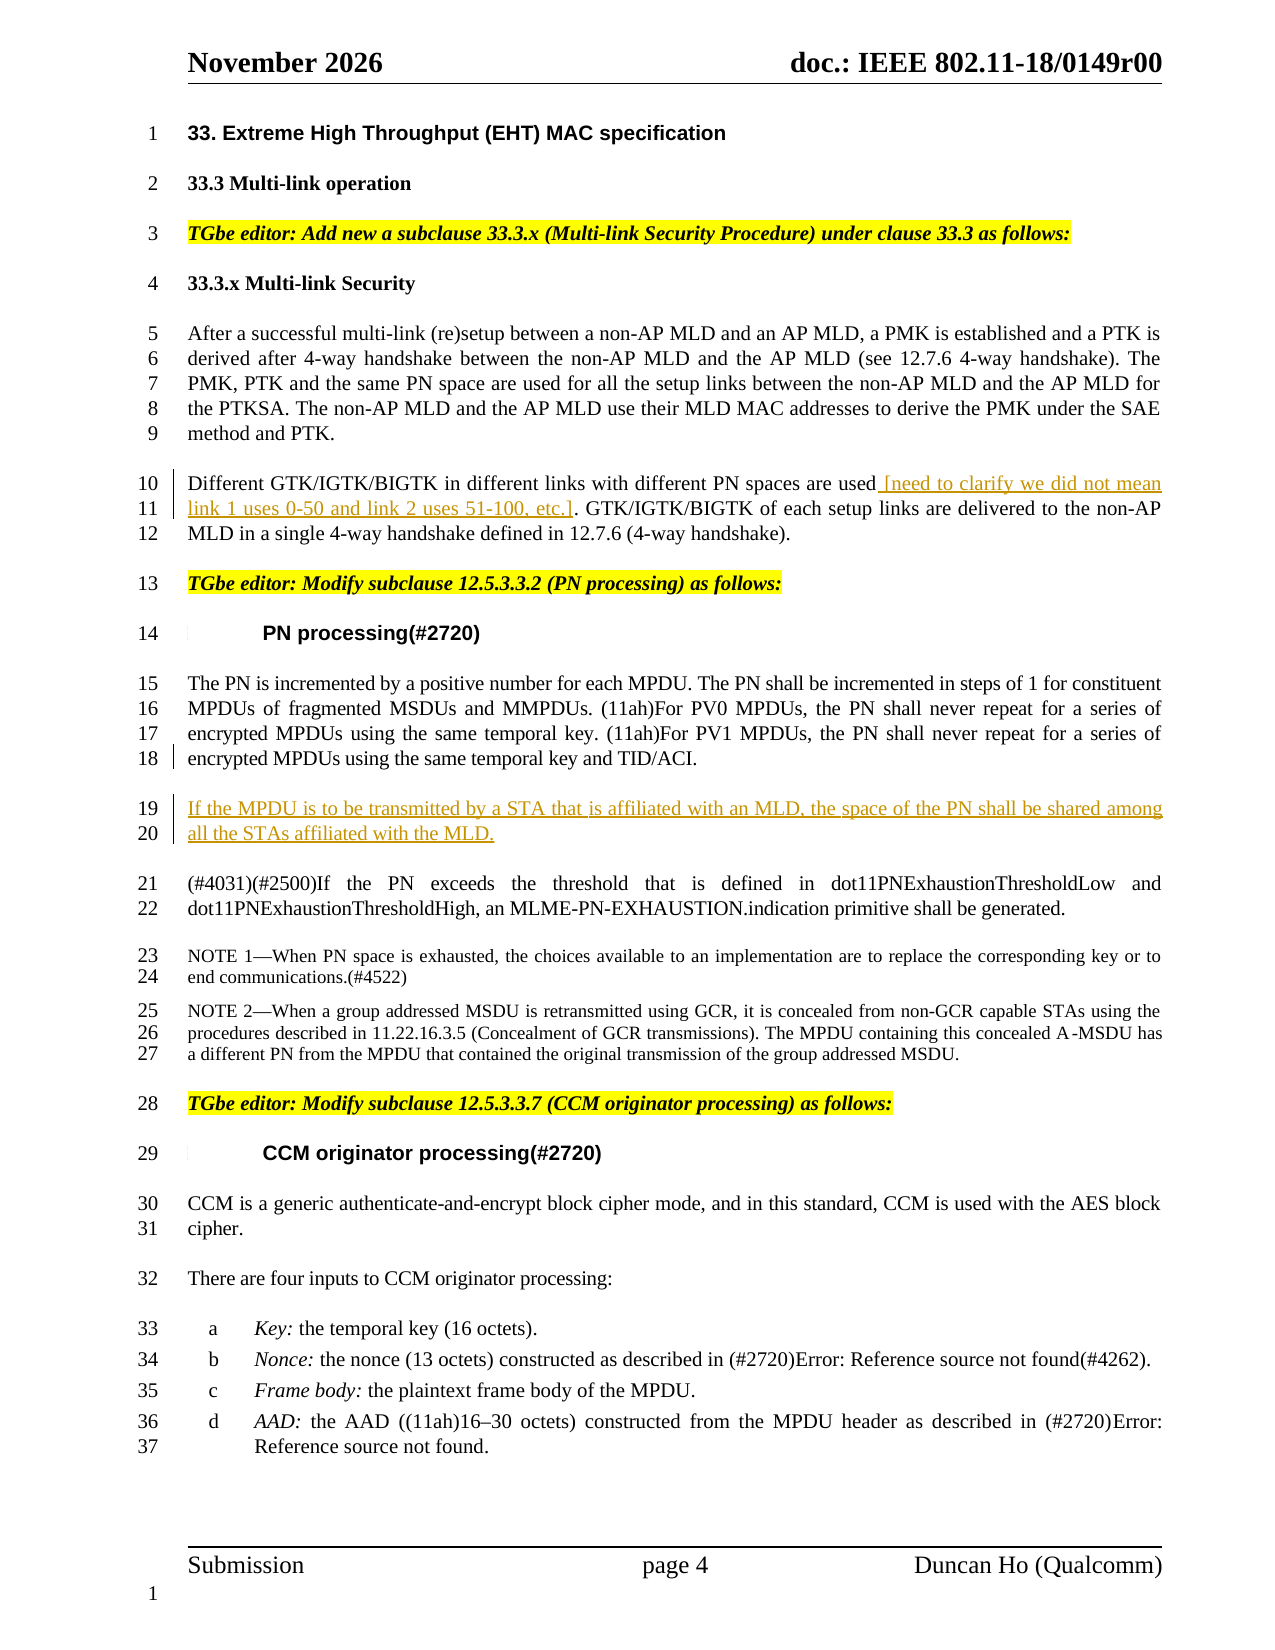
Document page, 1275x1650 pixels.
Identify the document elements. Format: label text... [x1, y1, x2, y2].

list PN processing(#2720) [187, 619, 1162, 644]
text NOTE 1—When PN space is exhausted, the choices available to an implementation are to replace the corresponding key or to end communications.(#4522) [187, 944, 1162, 988]
list Frame body: the plaintext frame body of the MPDU. [208, 1377, 1162, 1402]
text CCM is a generic authenticate-and-encrypt block cipher mode, and in this standard, CCM is used with the AES block cipher. [187, 1190, 1162, 1240]
text TGbe editor: Add new a subclause 33.3.x (Multi-link Security Procedure) under clause 33.3 as follows: [187, 219, 1162, 244]
text After a successful multi-link (re)setup between a non-AP MLD and an AP MLD, a PMK is established and a PTK is derived after 4-way handshake between the non-AP MLD and the AP MLD (see 12.7.6 4-way handshake). The PMK, PTK and the same PN space are used for all the setup links between the non-AP MLD and the AP MLD for the PTKSA. The non-AP MLD and the AP MLD use their MLD MAC addresses to derive the PMK under the SAE method and PTK. [187, 319, 1162, 444]
text (#4031)(#2500)If the PN exceeds the threshold that is defined in dot11PNExhaustionThresholdLow and dot11PNExhaustionThresholdHigh, an MLME-PN-EXHAUSTION.indication primitive shall be generated. [187, 869, 1162, 919]
text 33.3 Multi-link operation [187, 169, 1162, 194]
text TGbe editor: Modify subclause 12.5.3.3.7 (CCM originator processing) as follows: [187, 1090, 1162, 1115]
list Key: the temporal key (16 octets). [208, 1315, 1162, 1340]
text Different GTK/IGTK/BIGTK in different links with different PN spaces are used. GTK/IGTK/BIGTK of each setup links are delivered to the non-AP MLD in a single 4-way handshake defined in 12.7.6 (4-way handshake). [187, 469, 1162, 544]
text 33. Extreme High Throughput (EHT) MAC specification [187, 119, 1162, 144]
text TGbe editor: Modify subclause 12.5.3.3.2 (PN processing) as follows: [187, 569, 1162, 594]
text The PN is incremented by a positive number for each MPDU. The PN shall be incremented in steps of 1 for constituent MPDUs of fragmented MSDUs and MMPDUs. (11ah)For PV0 MPDUs, the PN shall never repeat for a series of encrypted MPDUs using the same temporal key. (11ah)For PV1 MPDUs, the PN shall never repeat for a series of encrypted MPDUs using the same temporal key and TID/ACI. [187, 669, 1162, 769]
text 33.3.x Multi-link Security [187, 269, 1162, 294]
list CCM originator processing(#2720) [187, 1140, 1162, 1165]
text NOTE 2—When a group addressed MSDU is retransmitted using GCR, it is concealed from non-GCR capable STAs using the procedures described in 11.22.16.3.5 (Concealment of GCR transmissions). The MPDU containing this concealed A-MSDU has a different PN from the MPDU that contained the original transmission of the group addressed MSDU. [187, 1000, 1162, 1065]
text There are four inputs to CCM originator processing: [187, 1265, 1162, 1290]
